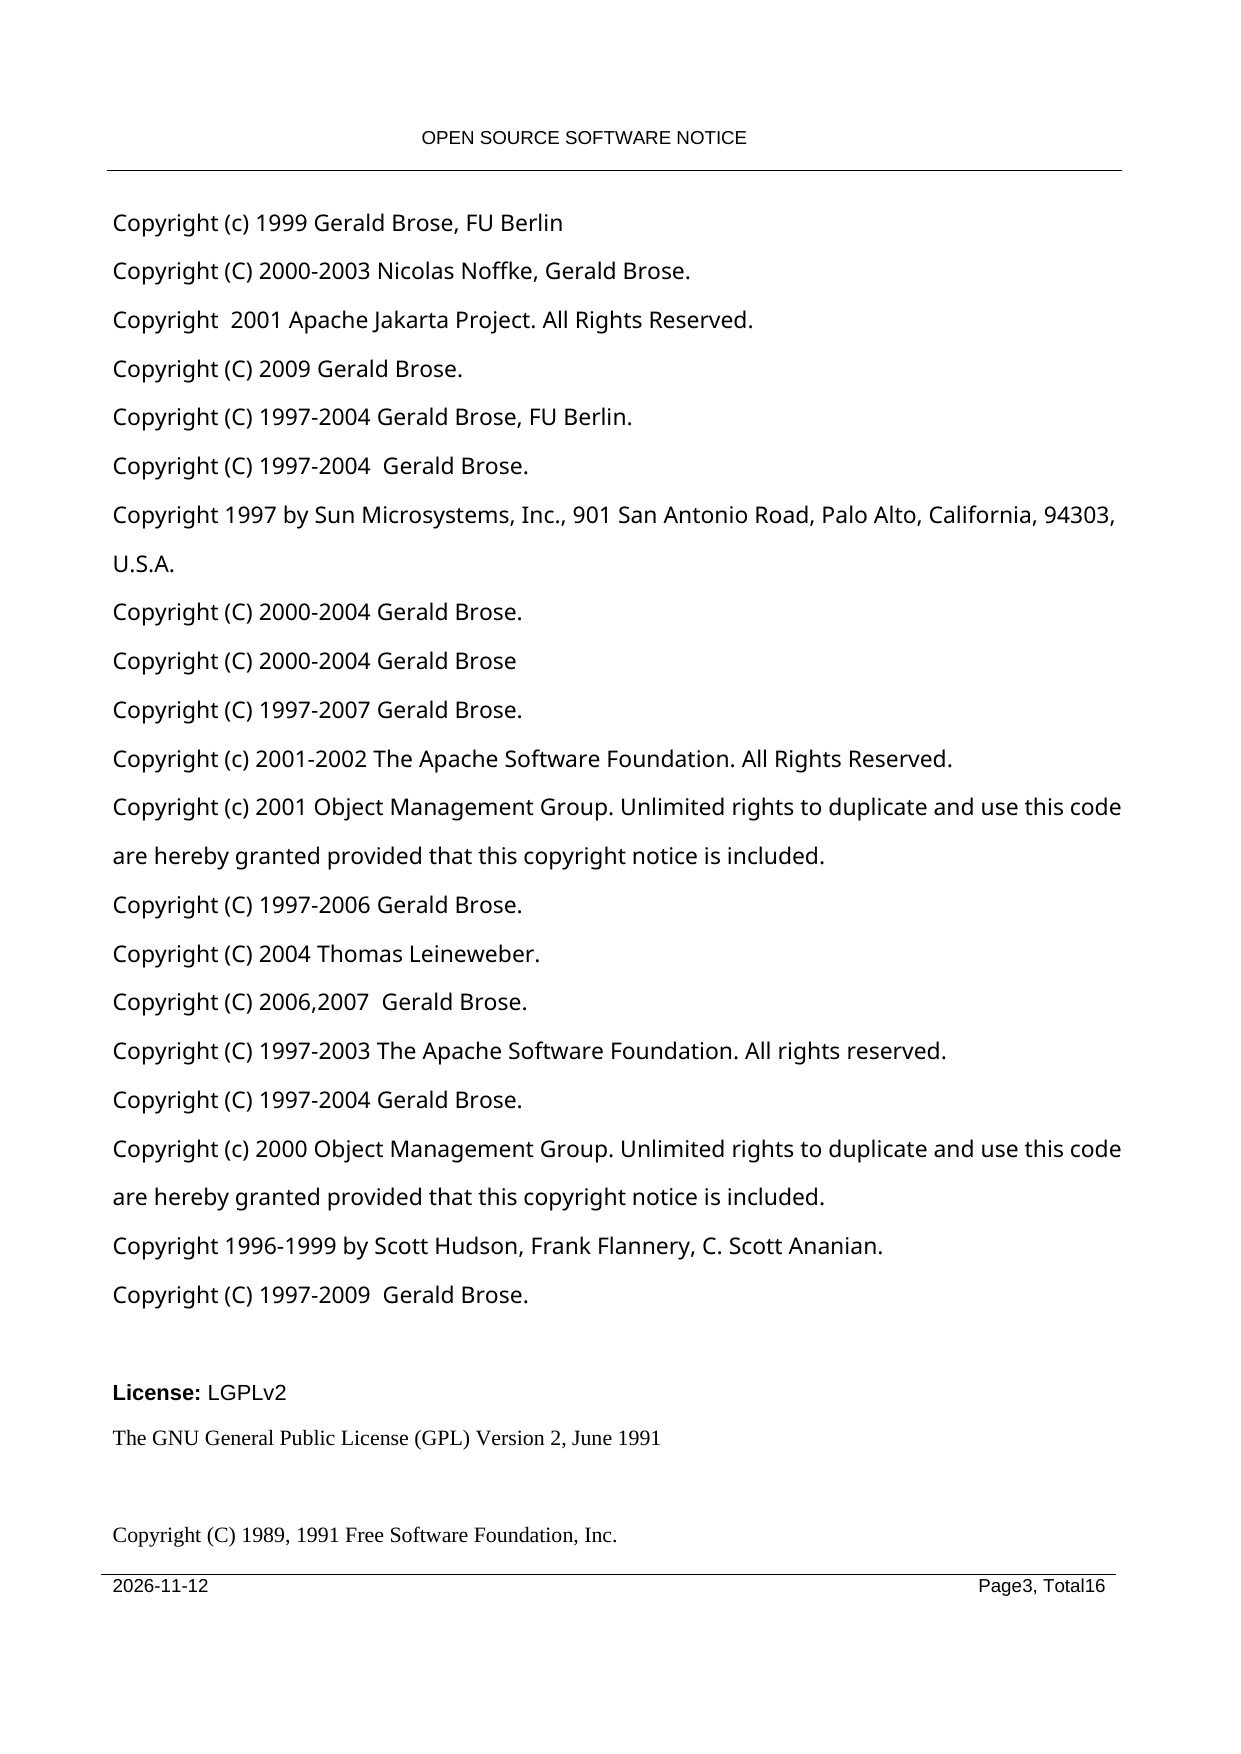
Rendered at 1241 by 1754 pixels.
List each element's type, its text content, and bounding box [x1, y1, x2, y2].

text Copyright (C) 2000-2003 Nicolas Noffke, Gerald Brose. Copyright 2001 Apache Jakarta Project. All Rights Reserved. Copyright (C) 2009 Gerald Brose. Copyright (C) 1997-2004 Gerald Brose, FU Berlin. Copyright (C) 1997-2004 Gerald Brose. Copyright 1997 by Sun Microsystems, Inc., 901 San Antonio Road, Palo Alto, California, 94303, U.S.A. Copyright (C) 2000-2004 Gerald Brose. Copyright (C) 2000-2004 Gerald Brose Copyright (C) 1997-2007 Gerald Brose. Copyright (c) 2001-2002 The Apache Software Foundation. All Rights Reserved. Copyright (c) 2001 Object Management Group. Unlimited rights to duplicate and use this code are hereby granted provided that this copyright notice is included. Copyright (C) 1997-2006 Gerald Brose. Copyright (C) 2004 Thomas Leineweber. Copyright (C) 2006,2007 Gerald Brose. Copyright (C) 1997-2003 The Apache Software Foundation. All rights reserved. Copyright (C) 1997-2004 Gerald Brose. Copyright (c) 2000 Object Management Group. Unlimited rights to duplicate and use this code are hereby granted provided that this copyright notice is included. Copyright 1996-1999 by Scott Hudson, Frank Flannery, C. Scott Ananian. Copyright (C) 1997-2009 Gerald Brose. [112, 254, 1128, 1359]
text License: LGPLv2 [112, 1376, 1128, 1408]
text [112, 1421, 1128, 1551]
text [112, 206, 1128, 239]
